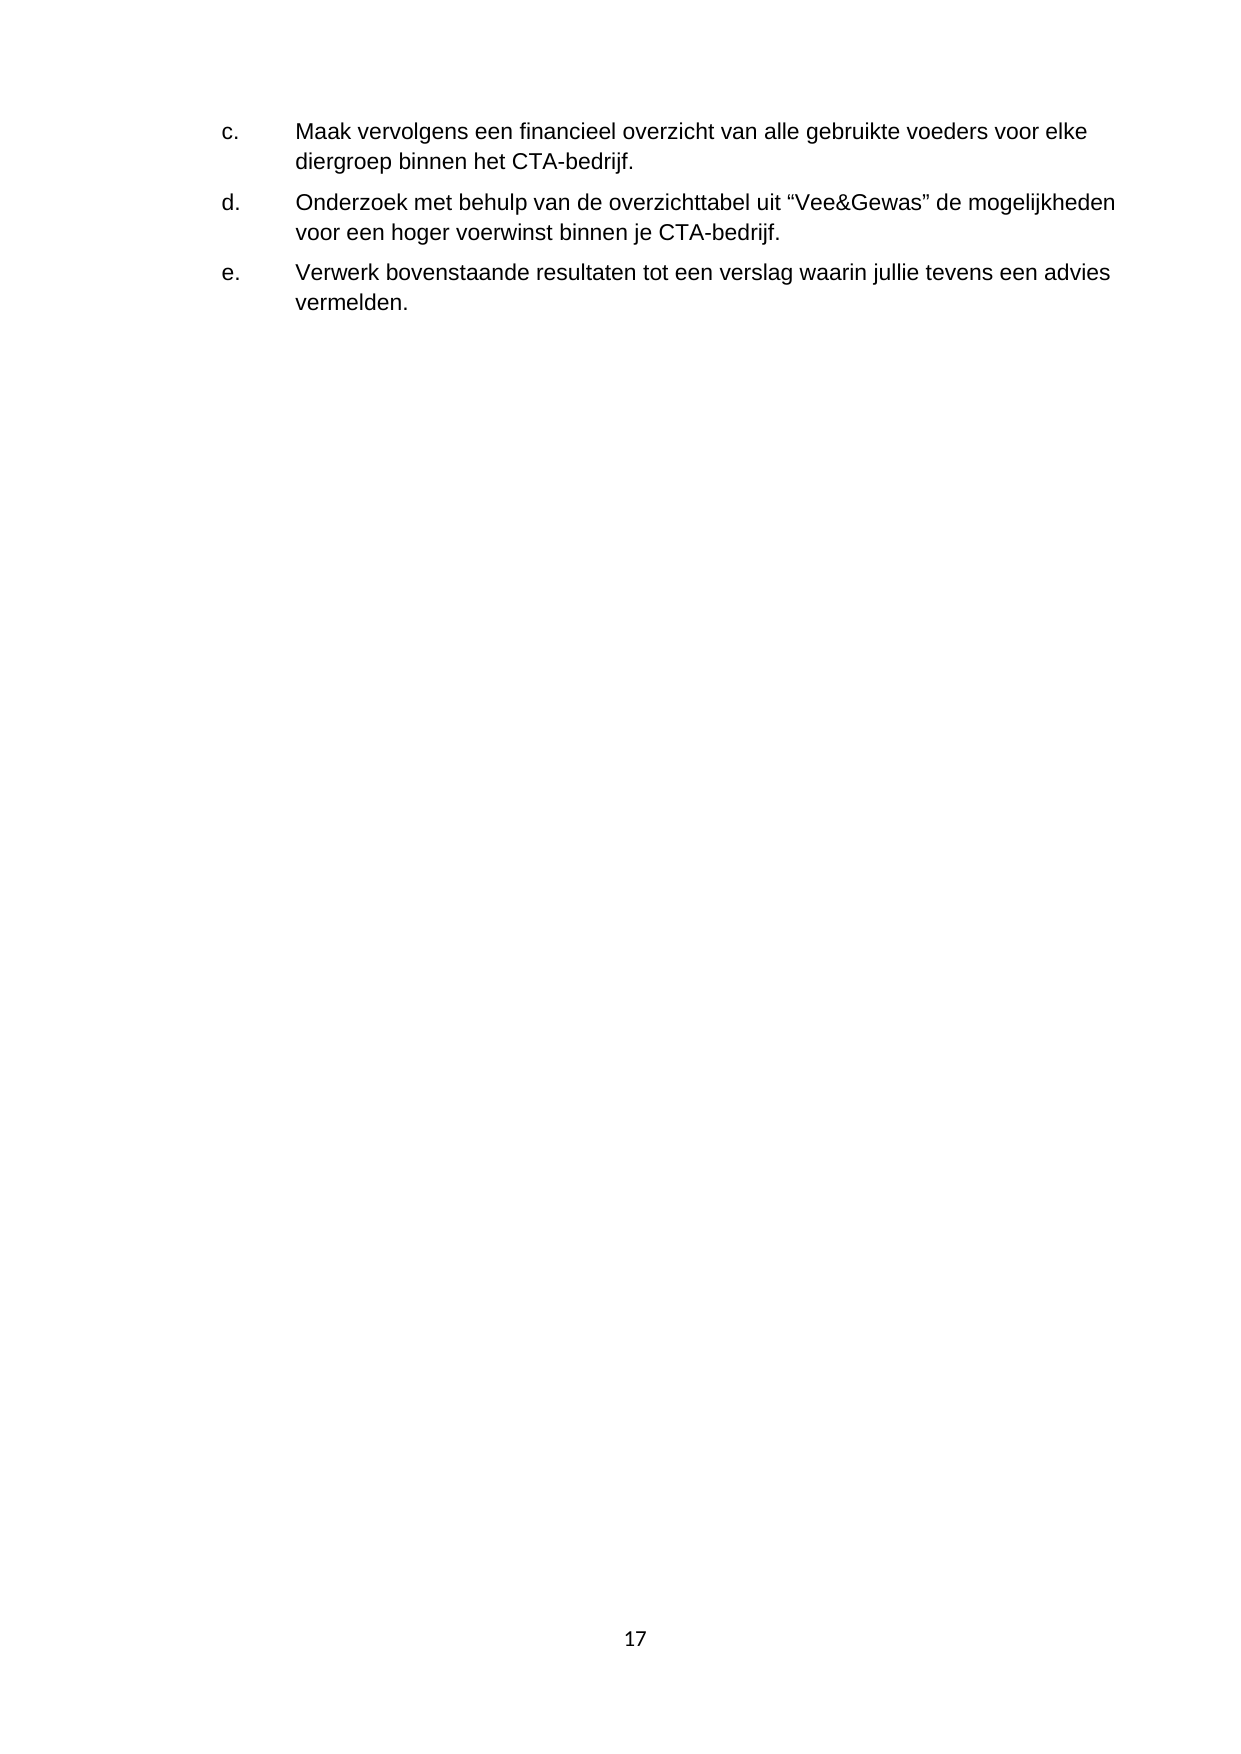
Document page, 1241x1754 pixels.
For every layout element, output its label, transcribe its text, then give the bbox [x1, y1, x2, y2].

text e. Verwerk bovenstaande resultaten tot een verslag waarin jullie tevens een advies vermelden. [221, 259, 1122, 316]
text c. Maak vervolgens een financieel overzicht van alle gebruikte voeders voor elke diergroep binnen het CTA-bedrijf. [221, 118, 1122, 175]
text d. Onderzoek met behulp van de overzichttabel uit “Vee&Gewas” de mogelijkheden voor een hoger voerwinst binnen je CTA-bedrijf. [221, 188, 1122, 245]
